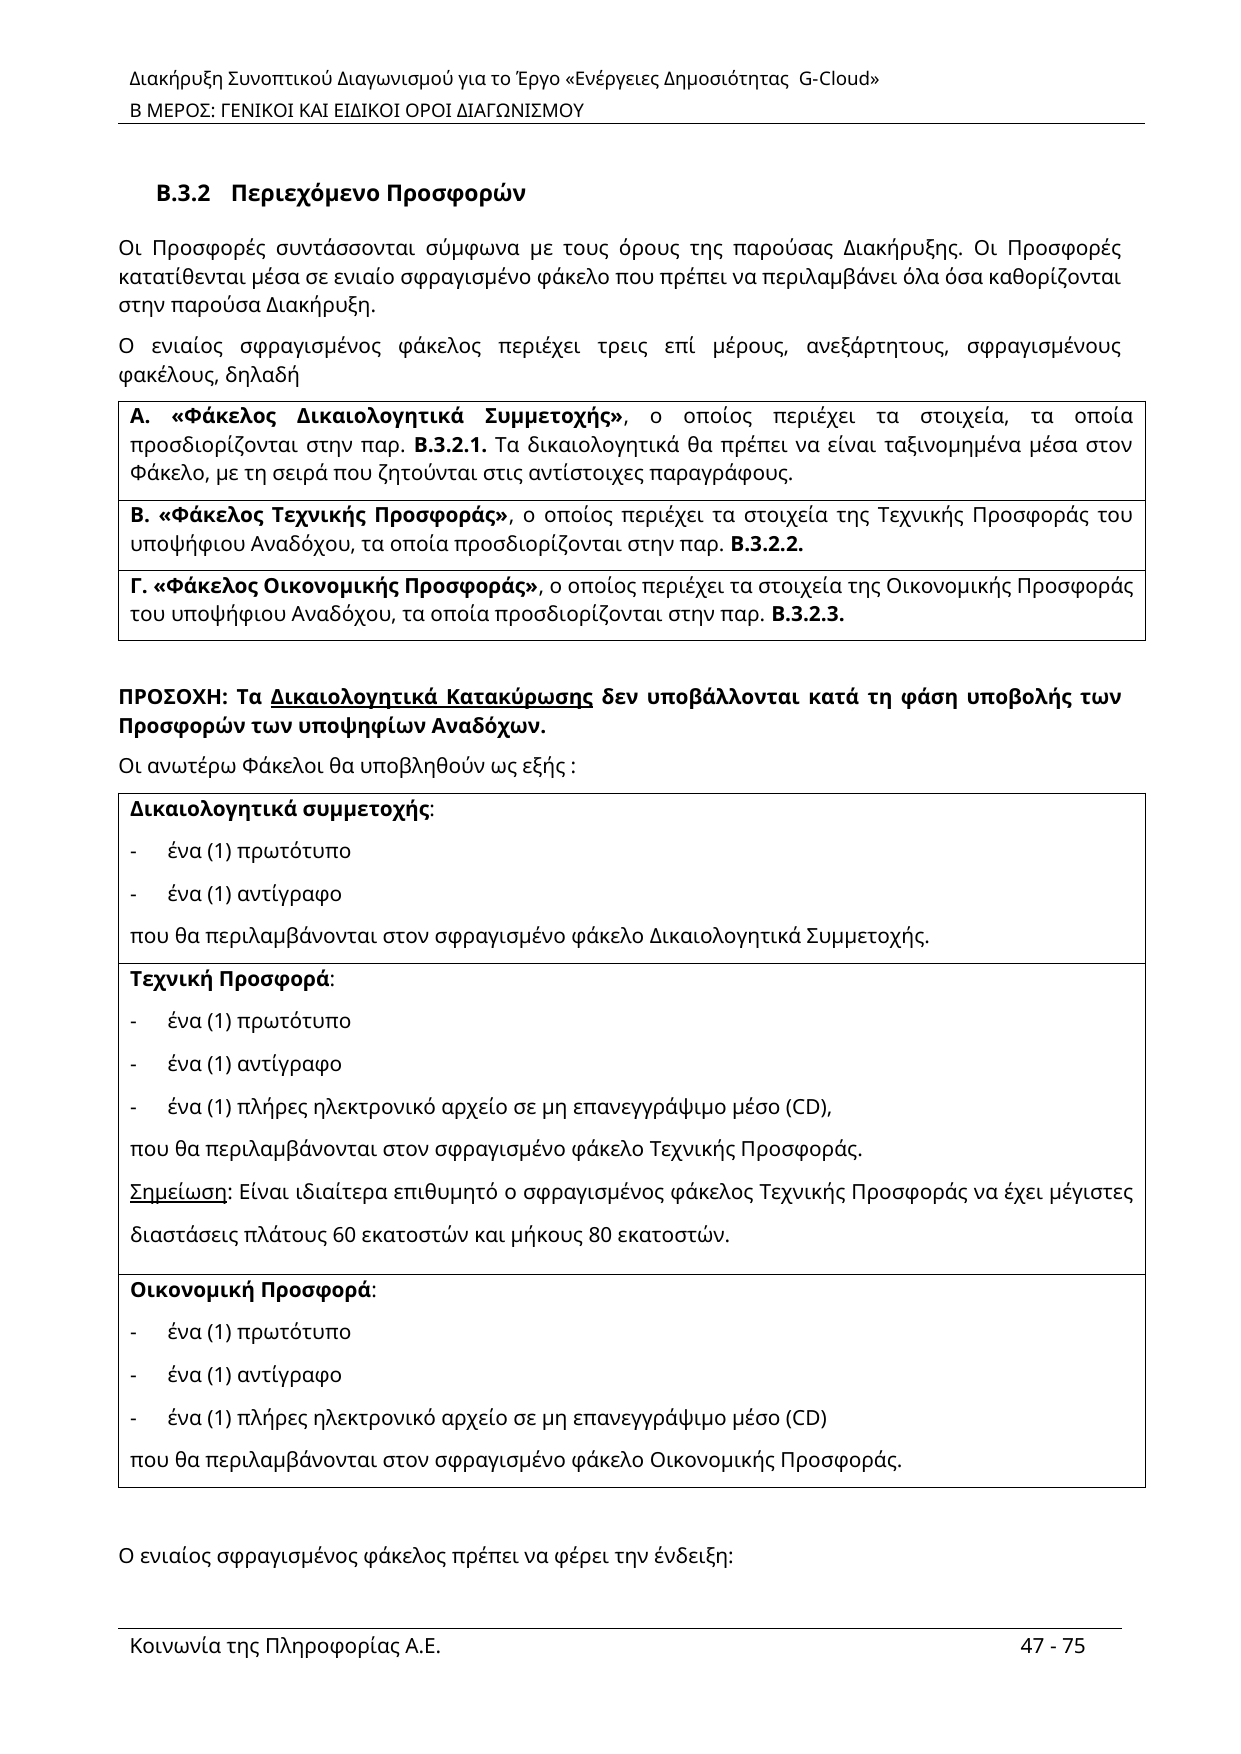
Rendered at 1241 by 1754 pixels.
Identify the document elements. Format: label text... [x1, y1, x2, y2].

subtitle Περιεχόμενο Προσφορών [156, 177, 1122, 208]
table_header Δικαιολογητικά συμμετοχής: ένα (1) πρωτότυπο ένα (1) αντίγραφο που θα περιλαμβάνονται στον σφραγισμένο φάκελο Δικαιολογητικά Συμμετοχής. [119, 794, 1145, 963]
text Οι ανωτέρω Φάκελοι θα υποβληθούν ως εξής : [118, 752, 1122, 780]
table_cell Β. «Φάκελος Τεχνικής Προσφοράς», ο οποίος περιέχει τα στοιχεία της Τεχνικής Προσφοράς του υποψήφιου Αναδόχου, τα οποία προσδιορίζονται στην παρ. B.3.2.2. [119, 501, 1145, 570]
table_cell Γ. «Φάκελος Οικονομικής Προσφοράς», ο οποίος περιέχει τα στοιχεία της Οικονομικής Προσφοράς του υποψήφιου Αναδόχου, τα οποία προσδιορίζονται στην παρ. B.3.2.3. [119, 571, 1145, 640]
text ΠΡΟΣΟΧΗ: Τα Δικαιολογητικά Κατακύρωσης δεν υποβάλλονται κατά τη φάση υποβολής των Προσφορών των υποψηφίων Αναδόχων. [118, 682, 1122, 739]
table_header Α. «Φάκελος Δικαιολογητικά Συμμετοχής», ο οποίος περιέχει τα στοιχεία, τα οποία προσδιορίζονται στην παρ. B.3.2.1. Τα δικαιολογητικά θα πρέπει να είναι ταξινομημένα μέσα στον Φάκελο, με τη σειρά που ζητούνται στις αντίστοιχες παραγράφους. [119, 402, 1145, 499]
text Ο ενιαίος σφραγισμένος φάκελος περιέχει τρεις επί μέρους, ανεξάρτητους, σφραγισμένους φακέλους, δηλαδή [118, 331, 1122, 388]
table_cell Οικονομική Προσφορά: ένα (1) πρωτότυπο ένα (1) αντίγραφο ένα (1) πλήρες ηλεκτρονικό αρχείο σε μη επανεγγράψιμο μέσο (CD) που θα περιλαμβάνονται στον σφραγισμένο φάκελο Οικονομικής Προσφοράς. [119, 1275, 1145, 1487]
table_cell Τεχνική Προσφορά: ένα (1) πρωτότυπο ένα (1) αντίγραφο ένα (1) πλήρες ηλεκτρονικό αρχείο σε μη επανεγγράψιμο μέσο (CD), που θα περιλαμβάνονται στον σφραγισμένο φάκελο Τεχνικής Προσφοράς. Σημείωση: Είναι ιδιαίτερα επιθυμητό ο σφραγισμένος φάκελος Τεχνικής Προσφοράς να έχει μέγιστες διαστάσεις πλάτους 60 εκατοστών και μήκους 80 εκατοστών. [119, 964, 1145, 1274]
text Οι Προσφορές συντάσσονται σύμφωνα με τους όρους της παρούσας Διακήρυξης. Οι Προσφορές κατατίθενται μέσα σε ενιαίο σφραγισμένο φάκελο που πρέπει να περιλαμβάνει όλα όσα καθορίζονται στην παρούσα Διακήρυξη. [118, 233, 1122, 319]
text Ο ενιαίος σφραγισμένος φάκελος πρέπει να φέρει την ένδειξη: [118, 1541, 1122, 1570]
